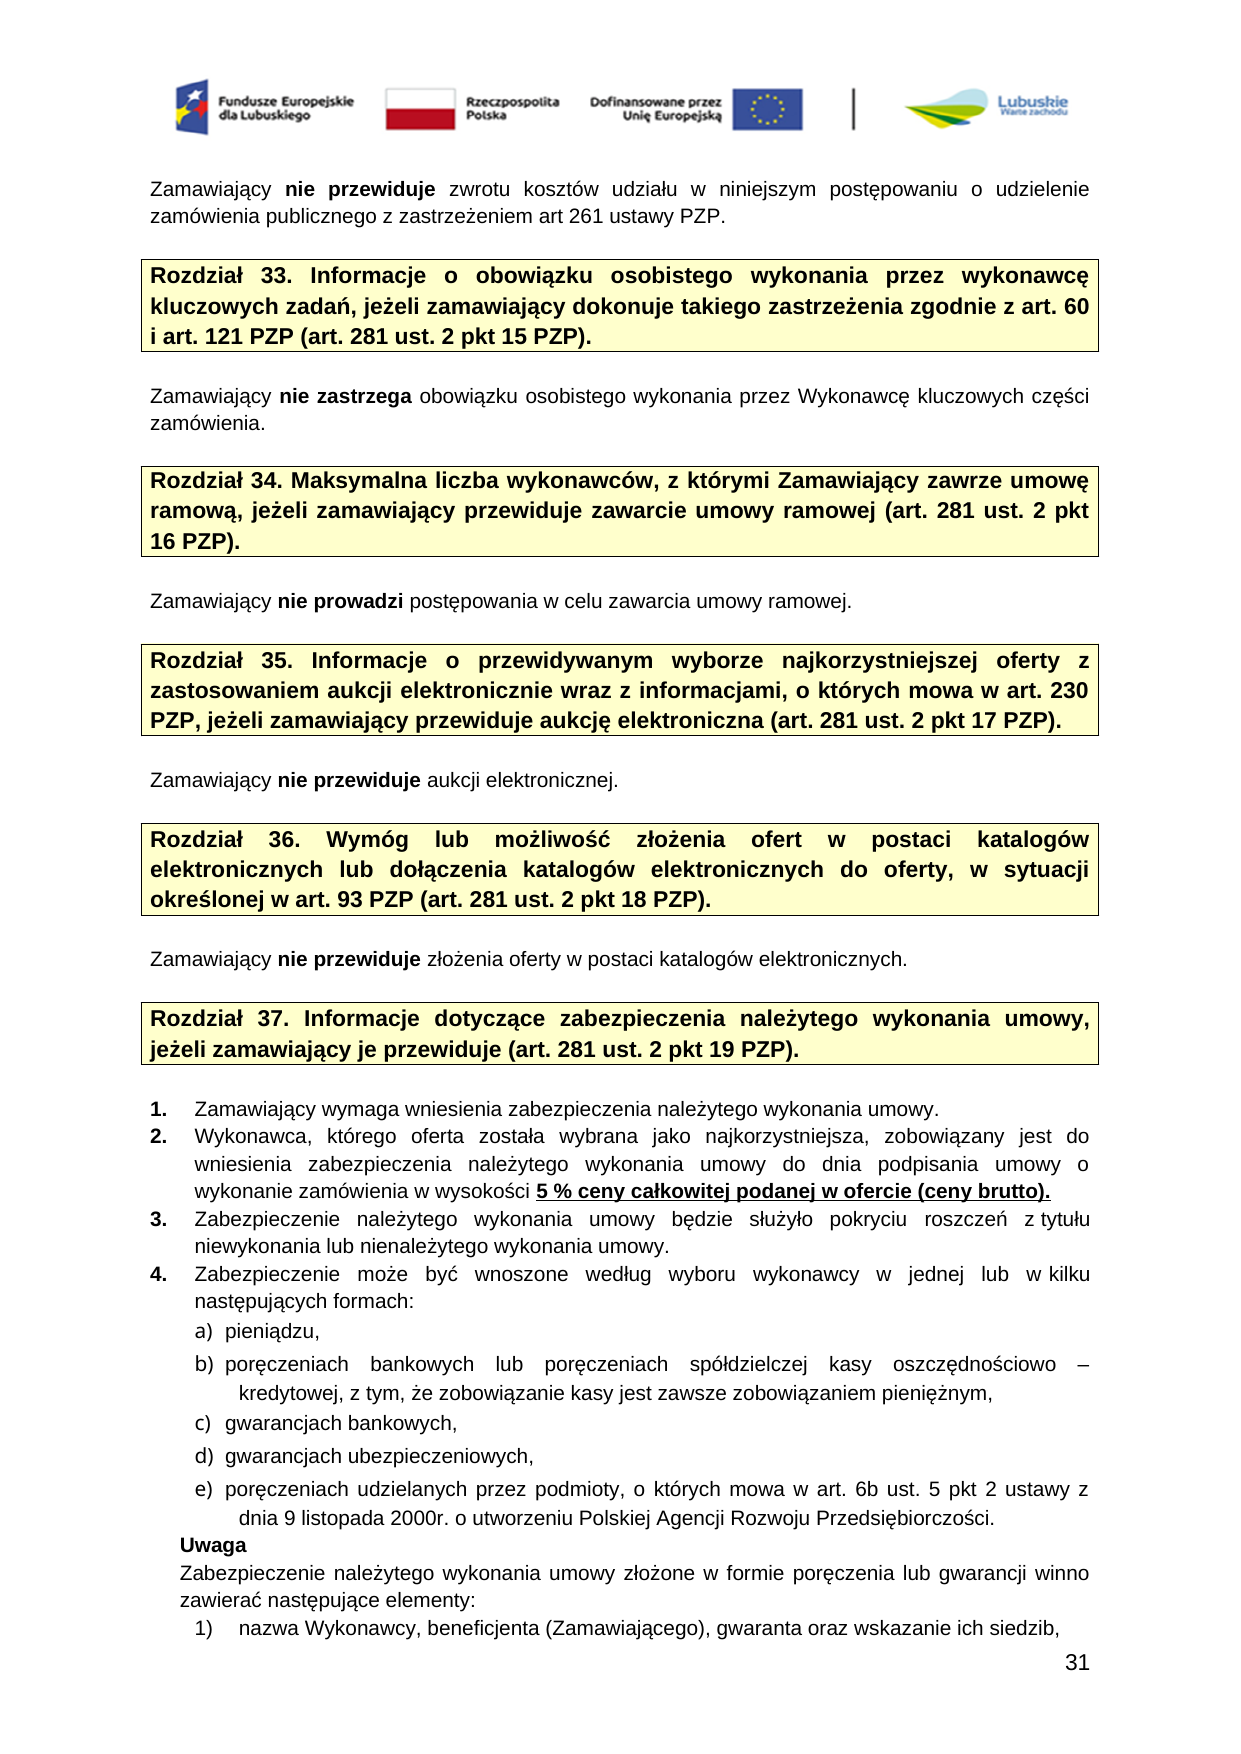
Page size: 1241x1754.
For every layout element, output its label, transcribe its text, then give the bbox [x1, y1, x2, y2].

list Zamawiający wymaga wniesienia zabezpieczenia należytego wykonania umowy. [150, 1096, 1090, 1120]
picture [150, 75, 1096, 141]
text Rozdział 36. Wymóg lub możliwość złożenia ofert w postaci katalogów elektronicznych lub dołączenia katalogów elektronicznych do oferty, w sytuacji określonej w art. 93 PZP (art. 281 ust. 2 pkt 18 PZP). [142, 824, 1098, 915]
list nazwa Wykonawcy, beneficjenta (Zamawiającego), gwaranta oraz wskazanie ich siedzib, [194, 1616, 1090, 1639]
list poręczeniach udzielanych przez podmioty, o których mowa w art. 6b ust. 5 pkt 2 ustawy z dnia 9 listopada 2000r. o utworzeniu Polskiej Agencji Rozwoju Przedsiębiorczości. [194, 1474, 1090, 1529]
text Uwaga [179, 1533, 1090, 1557]
list gwarancjach bankowych, [194, 1408, 1090, 1437]
text Rozdział 34. Maksymalna liczba wykonawców, z którymi Zamawiający zawrze umowę ramową, jeżeli zamawiający przewiduje zawarcie umowy ramowej (art. 281 ust. 2 pkt 16 PZP). [142, 467, 1098, 556]
text Zamawiający nie prowadzi postępowania w celu zawarcia umowy ramowej. [150, 588, 1090, 612]
text Rozdział 35. Informacje o przewidywanym wyborze najkorzystniejszej oferty z zastosowaniem aukcji elektronicznie wraz z informacjami, o których mowa w art. 230 PZP, jeżeli zamawiający przewiduje aukcję elektroniczna (art. 281 ust. 2 pkt 17 PZP). [142, 645, 1098, 735]
text Rozdział 33. Informacje o obowiązku osobistego wykonania przez wykonawcę kluczowych zadań, jeżeli zamawiający dokonuje takiego zastrzeżenia zgodnie z art. 60 i art. 121 PZP (art. 281 ust. 2 pkt 15 PZP). [142, 260, 1098, 351]
text Zamawiający nie przewiduje złożenia oferty w postaci katalogów elektronicznych. [150, 947, 1090, 971]
text Zamawiający nie przewiduje zwrotu kosztów udziału w niniejszym postępowaniu o udzielenie zamówienia publicznego z zastrzeżeniem art 261 ustawy PZP. [150, 177, 1090, 228]
list gwarancjach ubezpieczeniowych, [194, 1441, 1090, 1469]
list pieniądzu, [194, 1316, 1090, 1345]
text Zamawiający nie przewiduje aukcji elektronicznej. [150, 768, 1090, 792]
list Zabezpieczenie należytego wykonania umowy będzie służyło pokryciu roszczeń z tytułu niewykonania lub nienależytego wykonania umowy. [150, 1206, 1090, 1258]
text Zamawiający nie zastrzega obowiązku osobistego wykonania przez Wykonawcę kluczowych części zamówienia. [150, 384, 1090, 435]
text Rozdział 37. Informacje dotyczące zabezpieczenia należytego wykonania umowy, jeżeli zamawiający je przewiduje (art. 281 ust. 2 pkt 19 PZP). [142, 1003, 1098, 1064]
list Zabezpieczenie może być wnoszone według wyboru wykonawcy w jednej lub w kilku następujących formach: [150, 1261, 1090, 1313]
text Zabezpieczenie należytego wykonania umowy złożone w formie poręczenia lub gwarancji winno zawierać następujące elementy: [179, 1561, 1090, 1612]
list poręczeniach bankowych lub poręczeniach spółdzielczej kasy oszczędnościowo – kredytowej, z tym, że zobowiązanie kasy jest zawsze zobowiązaniem pieniężnym, [194, 1349, 1090, 1405]
list Wykonawca, którego oferta została wybrana jako najkorzystniejsza, zobowiązany jest do wniesienia zabezpieczenia należytego wykonania umowy do dnia podpisania umowy o wykonanie zamówienia w wysokości 5 % ceny całkowitej podanej w ofercie (ceny brutto). [150, 1124, 1090, 1203]
